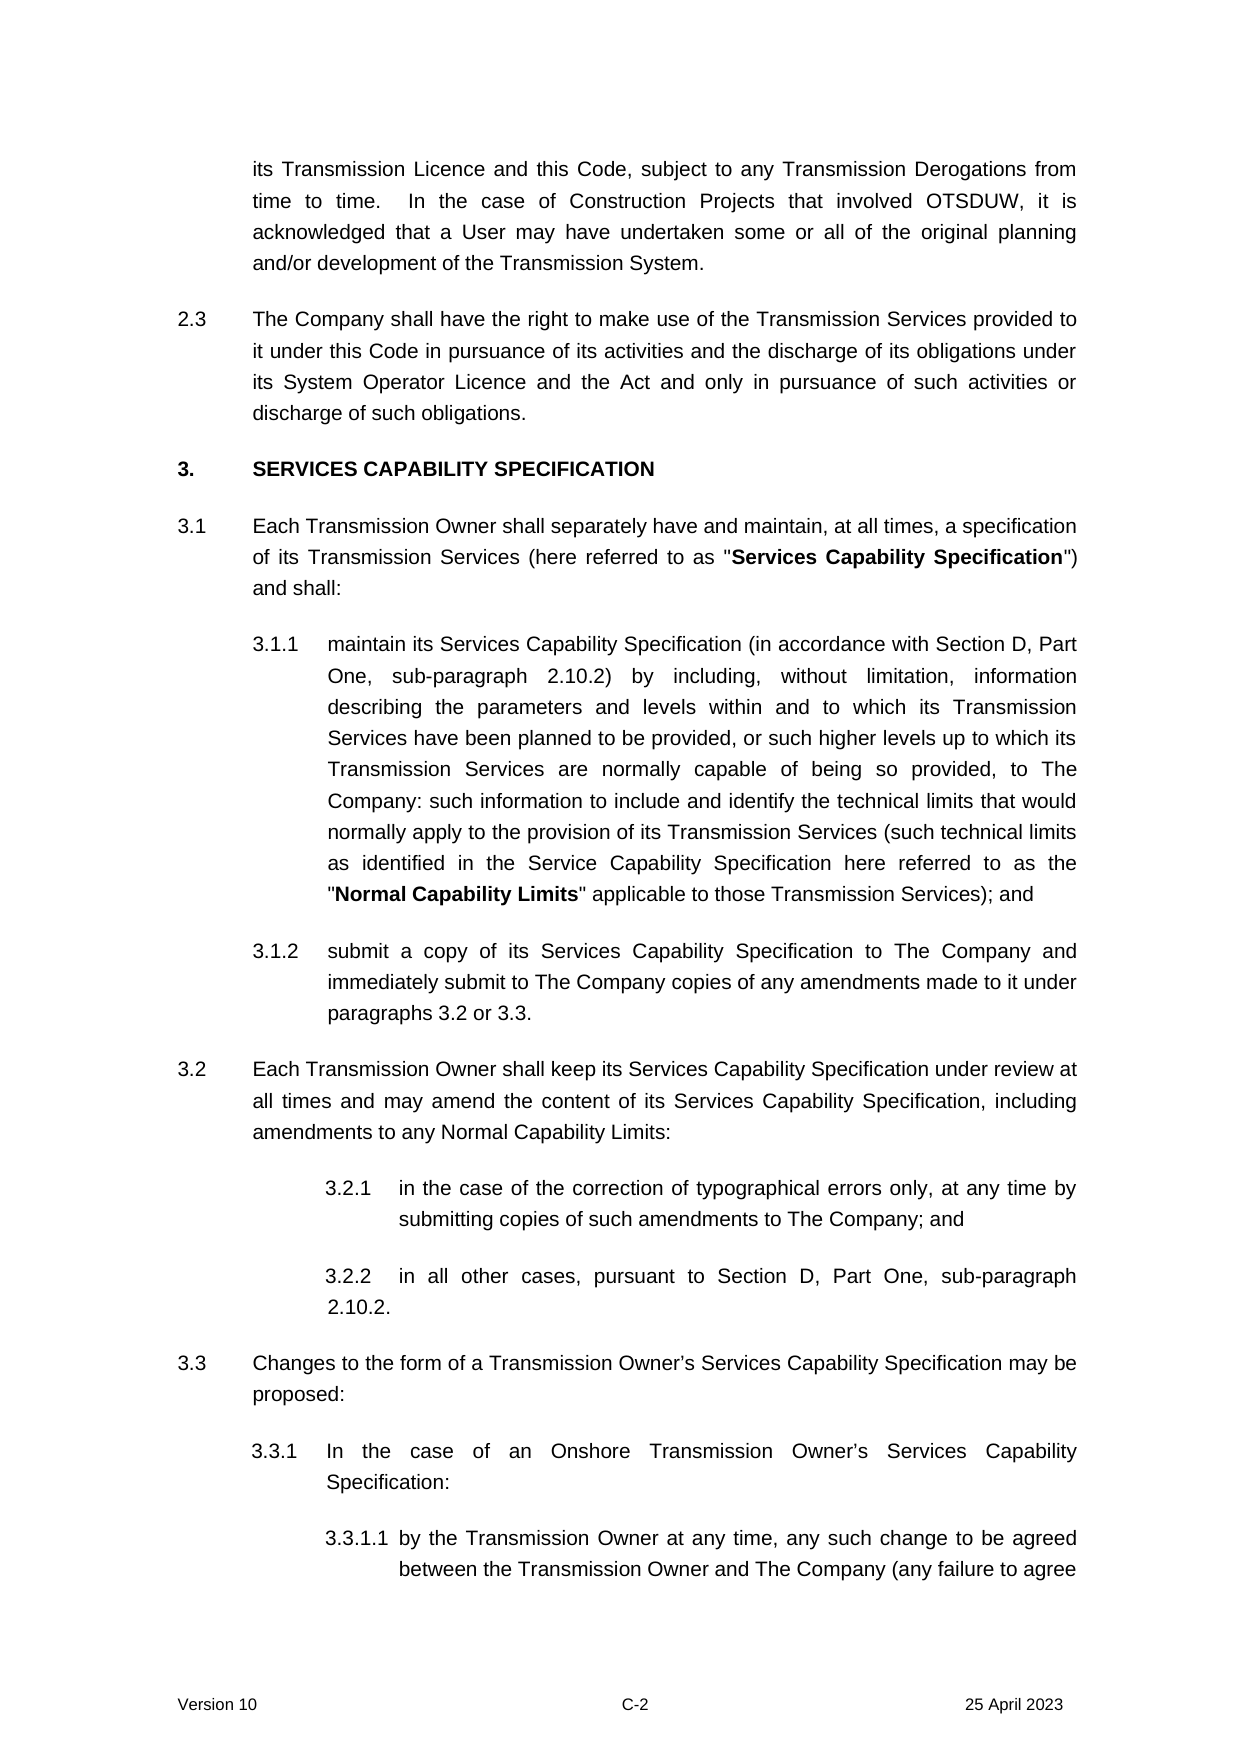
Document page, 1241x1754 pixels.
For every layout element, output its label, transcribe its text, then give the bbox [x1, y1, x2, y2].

text 3.3.1 In the case of an Onshore Transmission Owner’s Services Capability Specification: [251, 1431, 1078, 1494]
text 3.3 Changes to the form of a Transmission Owner’s Services Capability Specification may be proposed: [177, 1344, 1078, 1406]
text 2.3 The Company shall have the right to make use of the Transmission Services provided to it under this Code in pursuance of its activities and the discharge of its obligations under its System Operator Licence and the Act and only in pursuance of such activities or discharge of such obligations. [177, 300, 1078, 425]
list in the case of the correction of typographical errors only, at any time by submitting copies of such amendments to The Company; and [325, 1169, 1078, 1231]
text 3.1.1 maintain its Services Capability Specification (in accordance with Section D, Part One, sub-paragraph 2.10.2) by including, without limitation, information describing the parameters and levels within and to which its Transmission Services have been planned to be provided, or such higher levels up to which its Transmission Services are normally capable of being so provided, to The Company: such information to include and identify the technical limits that would normally apply to the provision of its Transmission Services (such technical limits as identified in the Service Capability Specification here referred to as the "Normal Capability Limits" applicable to those Transmission Services); and [252, 625, 1078, 906]
list in all other cases, pursuant to Section D, Part One, sub-paragraph 2.10.2. [325, 1256, 1078, 1319]
text 3.1 Each Transmission Owner shall separately have and maintain, at all times, a specification of its Transmission Services (here referred to as "Services Capability Specification") and shall: [177, 506, 1078, 600]
text 3.1.2 submit a copy of its Services Capability Specification to The Company and immediately submit to The Company copies of any amendments made to it under paragraphs 3.2 or 3.3. [252, 931, 1078, 1025]
text 3.2 Each Transmission Owner shall keep its Services Capability Specification under review at all times and may amend the content of its Services Capability Specification, including amendments to any Normal Capability Limits: [177, 1050, 1078, 1144]
text 3. SERVICES CAPABILITY SPECIFICATION [177, 450, 1078, 481]
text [325, 1519, 1078, 1581]
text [177, 150, 1078, 275]
